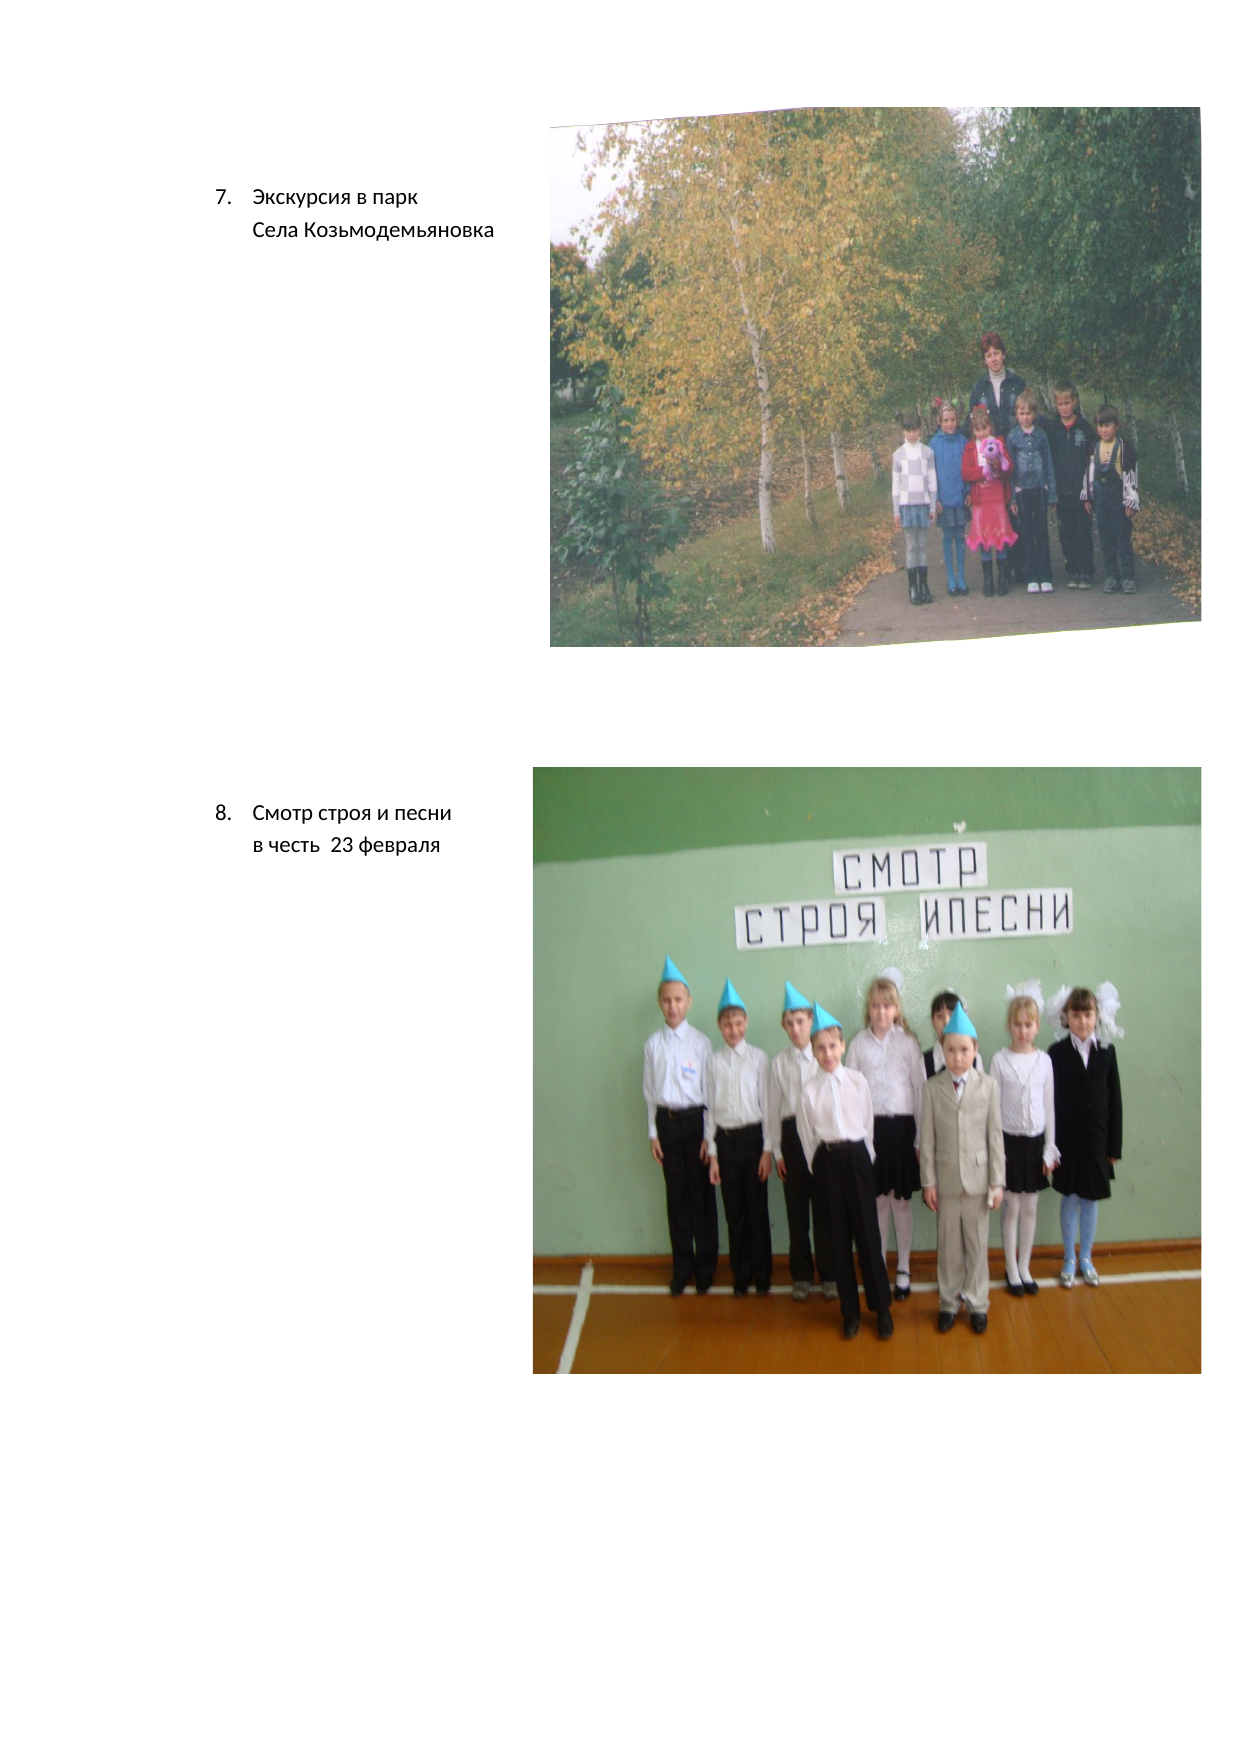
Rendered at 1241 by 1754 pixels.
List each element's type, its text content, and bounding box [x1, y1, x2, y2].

list в честь 23 февраля [252, 830, 1152, 858]
list Экскурсия в парк [215, 182, 1152, 211]
list Села Козьмодемьяновка [252, 215, 1152, 243]
list Смотр строя и песни [215, 798, 1152, 826]
picture [532, 767, 1202, 1374]
